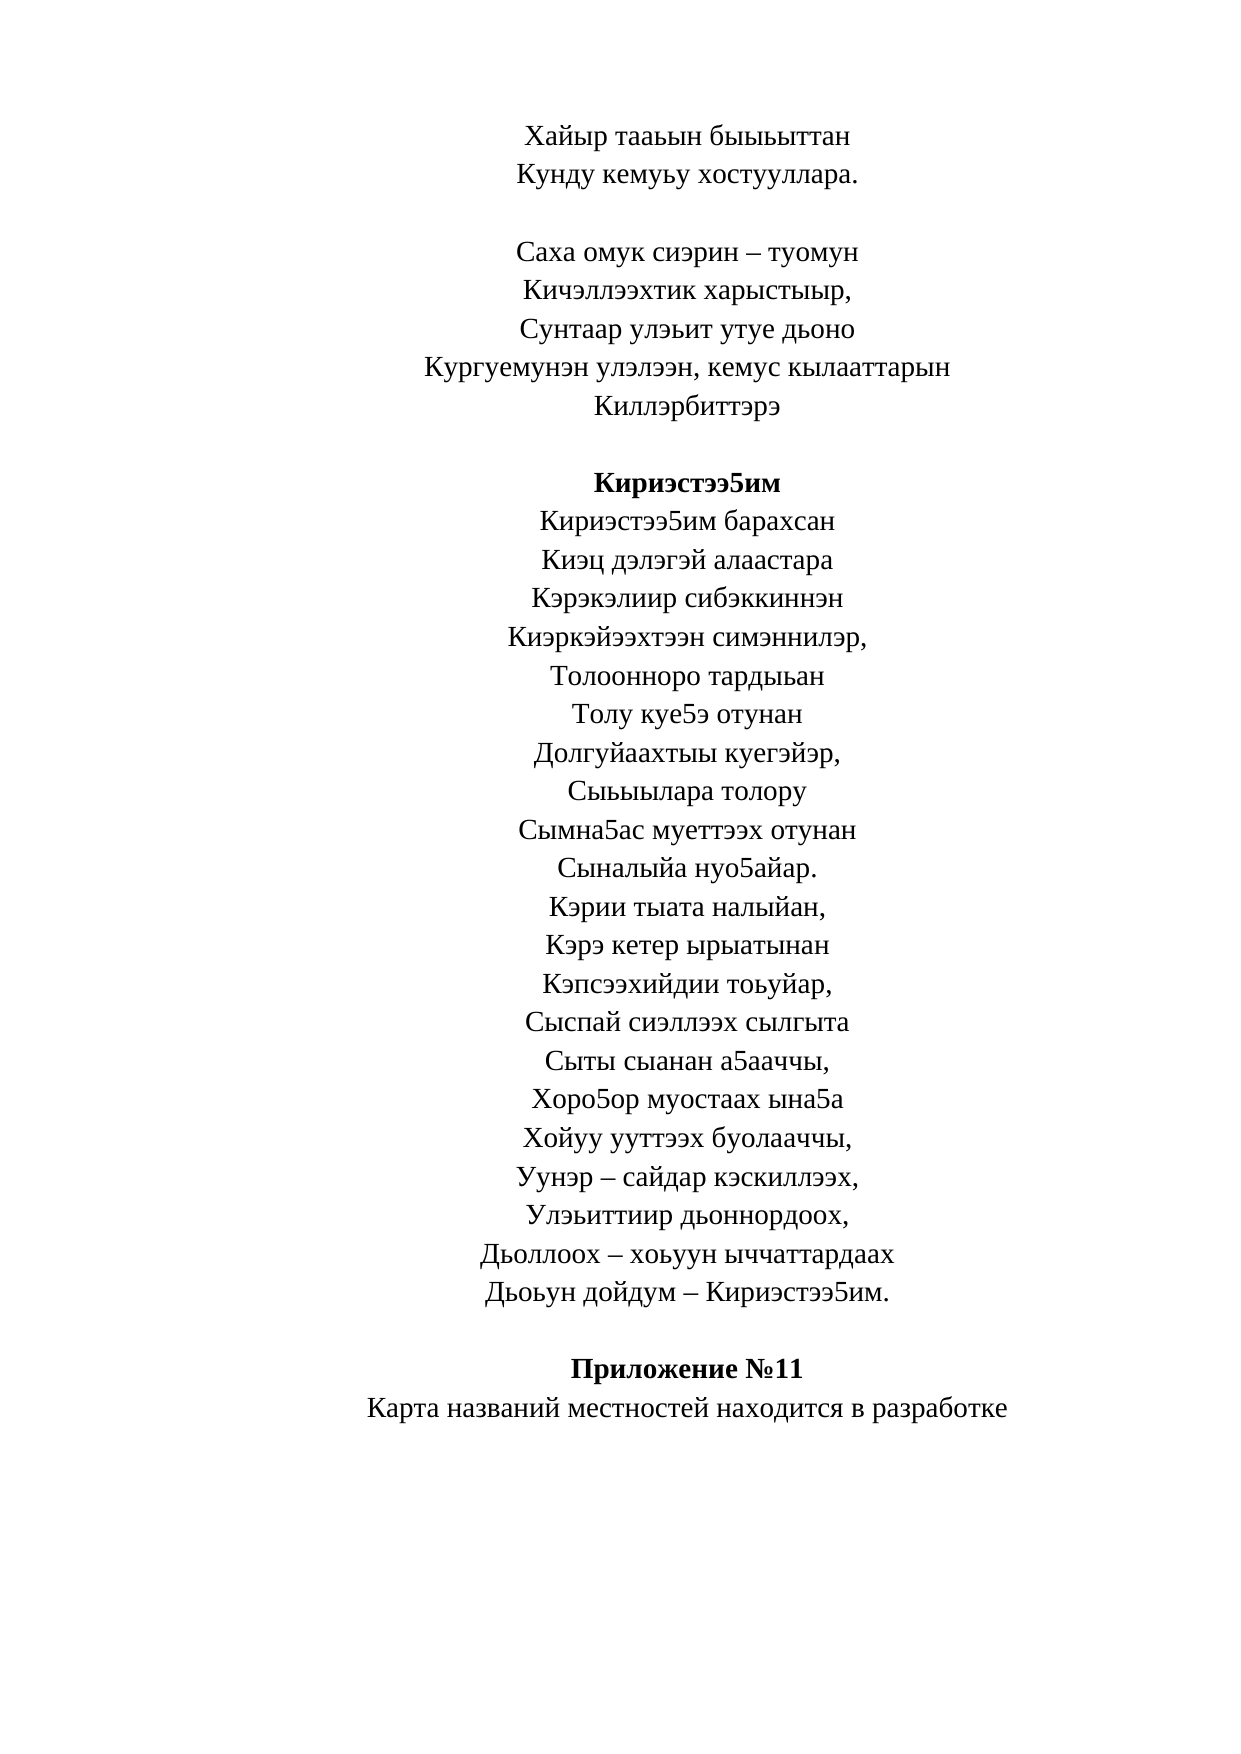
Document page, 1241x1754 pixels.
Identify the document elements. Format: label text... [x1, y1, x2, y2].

list Сунтаар улэьит утуе дьоно [223, 311, 1152, 344]
list Кэпсээхийдии тоьуйар, [223, 966, 1152, 999]
list Карта названий местностей находится в разработке [223, 1390, 1152, 1423]
list Киэц дэлэгэй алаастара [223, 542, 1152, 576]
list Толу куе5э отунан [223, 696, 1152, 730]
list Хайыр тааьын быыьыттан [223, 118, 1152, 152]
list Кургуемунэн улэлээн, кемус кылааттарын [223, 349, 1152, 383]
list Уунэр – сайдар кэскиллээх, [223, 1159, 1152, 1192]
list Кэрэ кетер ырыатынан [223, 927, 1152, 961]
list Хойуу ууттээх буолааччы, [223, 1120, 1152, 1154]
list Кэрэкэлиир сибэккиннэн [223, 581, 1152, 614]
list Сымна5ас муеттээх отунан [223, 812, 1152, 845]
list Сыьыылара толору [223, 773, 1152, 807]
list Дьоьун дойдум – Кириэстээ5им. [223, 1274, 1152, 1308]
list Сыспай сиэллээх сылгыта [223, 1004, 1152, 1038]
list Кичэллээхтик харыстыыр, [223, 272, 1152, 306]
list Дьоллоох – хоьуун ыччаттардаах [223, 1236, 1152, 1269]
list Кунду кемуьу хостууллара. [223, 157, 1152, 190]
list Сыты сыанан а5ааччы, [223, 1043, 1152, 1077]
list Улэьиттиир дьоннордоох, [223, 1197, 1152, 1231]
list Кэрии тыата налыйан, [223, 889, 1152, 922]
list Приложение №11 [223, 1351, 1152, 1385]
list Сыналыйа нуо5айар. [223, 850, 1152, 884]
list Киэркэйээхтээн симэннилэр, [223, 619, 1152, 653]
list Кириэстээ5им барахсан [223, 503, 1152, 537]
list Киллэрбиттэрэ [223, 388, 1152, 421]
list Долгуйаахтыы куегэйэр, [223, 735, 1152, 768]
list Саха омук сиэрин – туомун [223, 234, 1152, 267]
list Толоонноро тардыьан [223, 658, 1152, 691]
list Хоро5ор муостаах ына5а [223, 1082, 1152, 1115]
list Кириэстээ5им [223, 465, 1152, 498]
